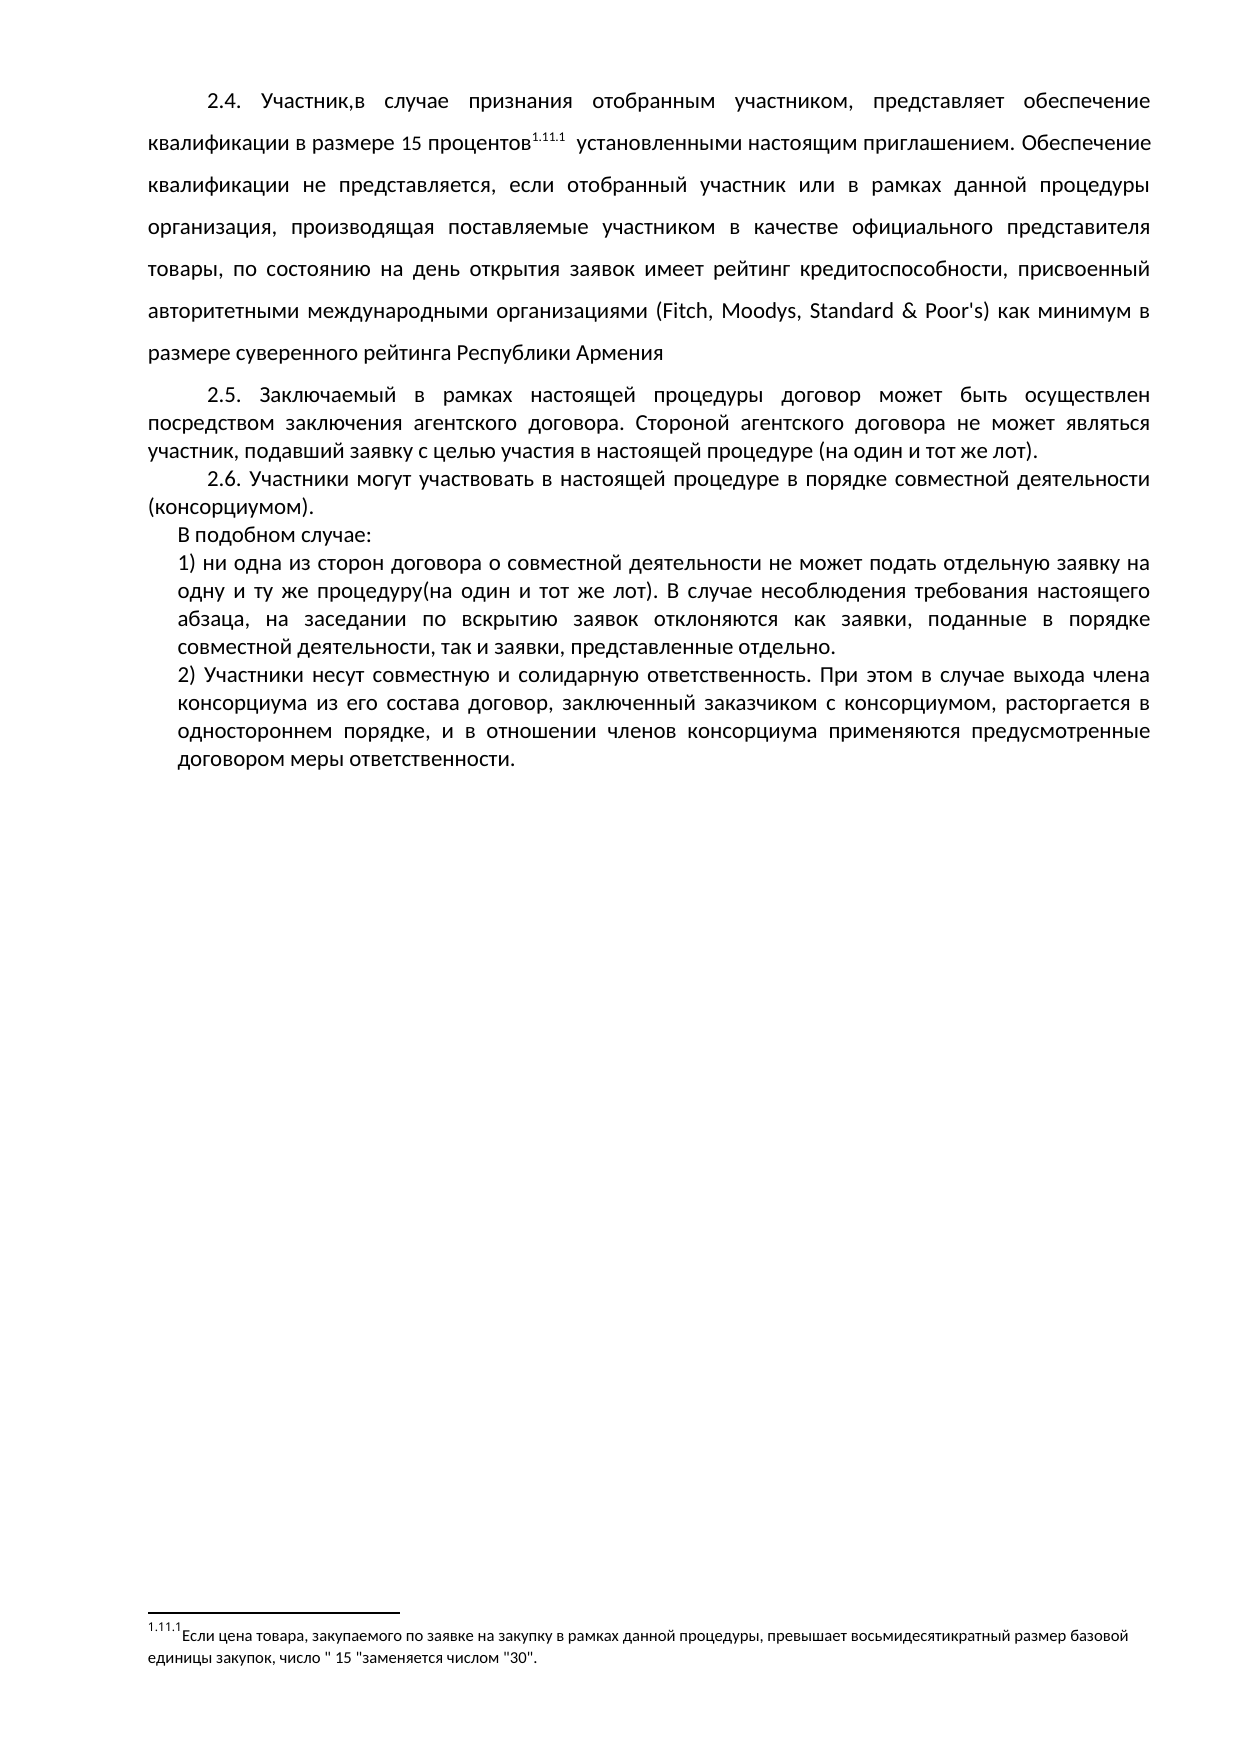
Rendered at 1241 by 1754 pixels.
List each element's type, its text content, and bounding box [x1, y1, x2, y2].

text 1) ни одна из сторон договора о совместной деятельности не может подать отдельную заявку на одну и ту же процедуру(на один и тот же лот). В случае несоблюдения требования настоящего абзаца, на заседании по вскрытию заявок отклоняются как заявки, поданные в порядке совместной деятельности, так и заявки, представленные отдельно. [177, 548, 1152, 661]
text 2.5. Заключаемый в рамках настоящей процедуры договор может быть осуществлен посредством заключения агентского договора. Стороной агентского договора не может являться участник, подавший заявку с целью участия в настоящей процедуре (на один и тот же лот). [148, 380, 1152, 464]
text 2) Участники несут совместную и солидарную ответственность. При этом в случае выхода члена консорциума из его состава договор, заключенный заказчиком с консорциумом, расторгается в одностороннем порядке, и в отношении членов консорциума применяются предусмотренные договором меры ответственности. [177, 661, 1152, 773]
text 2.4. Участник,в случае признания отобранным участником, представляет обеспечение квалификации в размере 15 процентов1.1 установленными настоящим приглашением. Обеспечение квалификации не представляется, если отобранный участник или в рамках данной процедуры организация, производящая поставляемые участником в качестве официального представителя товары, по состоянию на день открытия заявок имеет рейтинг кредитоспособности, присвоенный авторитетными международными организациями (Fitch, Moodys, Standard & Poor's) как минимум в размере суверенного рейтинга Республики Армения [148, 86, 1152, 366]
text В подобном случае: [177, 520, 1152, 548]
text 2.6. Участники могут участвовать в настоящей процедуре в порядке совместной деятельности (консорциумом). [148, 464, 1152, 520]
